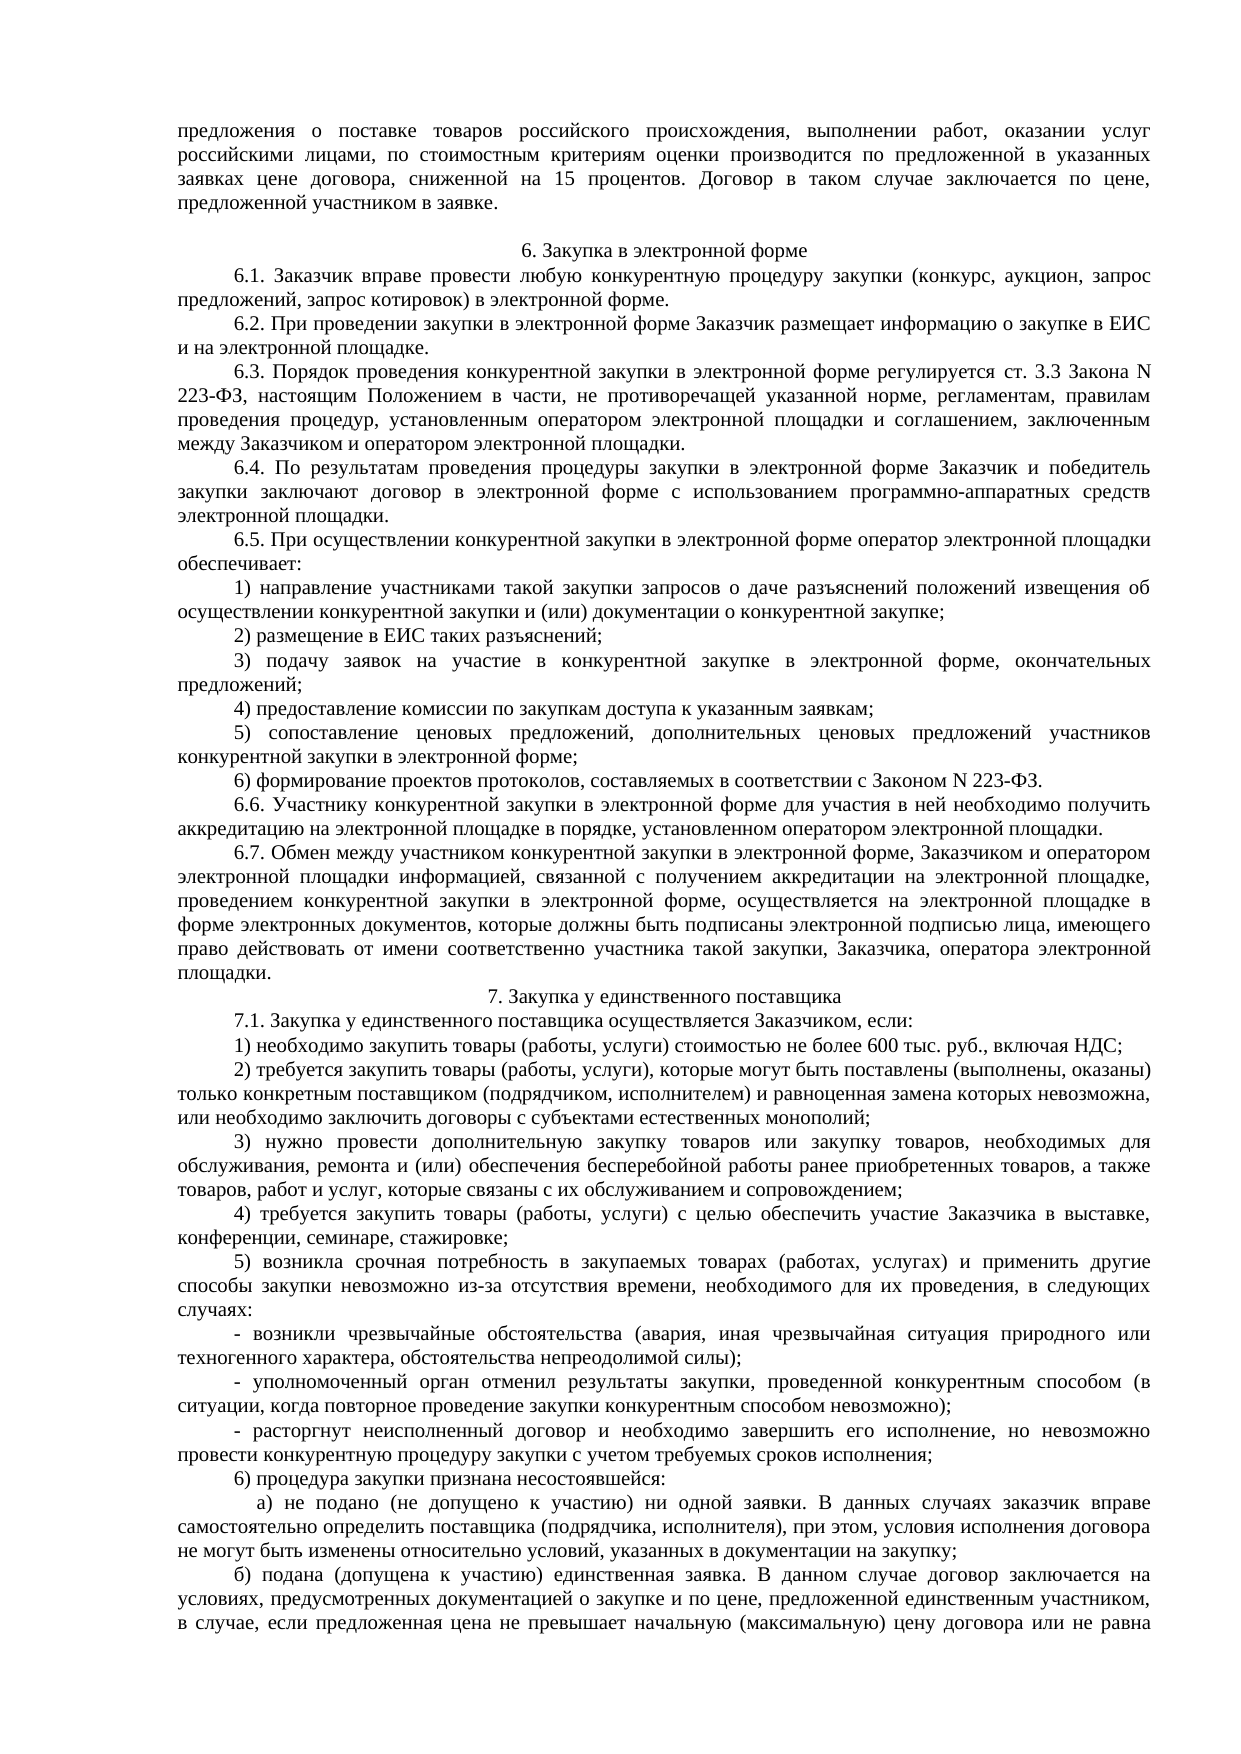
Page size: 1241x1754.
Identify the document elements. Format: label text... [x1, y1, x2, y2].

text - расторгнут неисполненный договор и необходимо завершить его исполнение, но невозможно провести конкурентную процедуру закупки с учетом требуемых сроков исполнения; [177, 1417, 1152, 1466]
text 5) сопоставление ценовых предложений, дополнительных ценовых предложений участников конкурентной закупки в электронной форме; [177, 720, 1152, 768]
text 6.3. Порядок проведения конкурентной закупки в электронной форме регулируется ст. 3.3 Закона N 223-ФЗ, настоящим Положением в части, не противоречащей указанной норме, регламентам, правилам проведения процедур, установленным оператором электронной площадки и соглашением, заключенным между Заказчиком и оператором электронной площадки. [177, 359, 1152, 455]
text 6.7. Обмен между участником конкурентной закупки в электронной форме, Заказчиком и оператором электронной площадки информацией, связанной с получением аккредитации на электронной площадке, проведением конкурентной закупки в электронной форме, осуществляется на электронной площадке в форме электронных документов, которые должны быть подписаны электронной подписью лица, имеющего право действовать от имени соответственно участника такой закупки, Заказчика, оператора электронной площадки. [177, 840, 1152, 984]
text 6) процедура закупки признана несостоявшейся: [177, 1466, 1152, 1490]
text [177, 118, 1152, 214]
text 1) направление участниками такой закупки запросов о даче разъяснений положений извещения об осуществлении конкурентной закупки и (или) документации о конкурентной закупке; [177, 575, 1152, 623]
text 7.1. Закупка у единственного поставщика осуществляется Заказчиком, если: [177, 1008, 1152, 1032]
text 4) требуется закупить товары (работы, услуги) с целью обеспечить участие Заказчика в выставке, конференции, семинаре, стажировке; [177, 1201, 1152, 1249]
text 6.5. При осуществлении конкурентной закупки в электронной форме оператор электронной площадки обеспечивает: [177, 527, 1152, 575]
text 6.1. Заказчик вправе провести любую конкурентную процедуру закупки (конкурс, аукцион, запрос предложений, запрос котировок) в электронной форме. [177, 262, 1152, 311]
text 6. Закупка в электронной форме [177, 238, 1152, 262]
text 6.4. По результатам проведения процедуры закупки в электронной форме Заказчик и победитель закупки заключают договор в электронной форме с использованием программно-аппаратных средств электронной площадки. [177, 455, 1152, 527]
text 3) подачу заявок на участие в конкурентной закупке в электронной форме, окончательных предложений; [177, 647, 1152, 696]
text 6.2. При проведении закупки в электронной форме Заказчик размещает информацию о закупке в ЕИС и на электронной площадке. [177, 311, 1152, 359]
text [177, 1562, 1152, 1634]
text 1) необходимо закупить товары (работы, услуги) стоимостью не более 600 тыс. руб., включая НДС; [177, 1032, 1152, 1057]
text - уполномоченный орган отменил результаты закупки, проведенной конкурентным способом (в ситуации, когда повторное проведение закупки конкурентным способом невозможно); [177, 1369, 1152, 1417]
text - возникли чрезвычайные обстоятельства (авария, иная чрезвычайная ситуация природного или техногенного характера, обстоятельства непреодолимой силы); [177, 1321, 1152, 1369]
text а) не подано (не допущено к участию) ни одной заявки. В данных случаях заказчик вправе самостоятельно определить поставщика (подрядчика, исполнителя), при этом, условия исполнения договора не могут быть изменены относительно условий, указанных в документации на закупку; [177, 1490, 1152, 1562]
text 5) возникла срочная потребность в закупаемых товарах (работах, услугах) и применить другие способы закупки невозможно из-за отсутствия времени, необходимого для их проведения, в следующих случаях: [177, 1249, 1152, 1321]
text 6) формирование проектов протоколов, составляемых в соответствии с Законом N 223-ФЗ. [177, 768, 1152, 792]
text 7. Закупка у единственного поставщика [177, 984, 1152, 1008]
text 2) размещение в ЕИС таких разъяснений; [177, 623, 1152, 647]
text 3) нужно провести дополнительную закупку товаров или закупку товаров, необходимых для обслуживания, ремонта и (или) обеспечения бесперебойной работы ранее приобретенных товаров, а также товаров, работ и услуг, которые связаны с их обслуживанием и сопровождением; [177, 1129, 1152, 1201]
text 4) предоставление комиссии по закупкам доступа к указанным заявкам; [177, 696, 1152, 720]
text 2) требуется закупить товары (работы, услуги), которые могут быть поставлены (выполнены, оказаны) только конкретным поставщиком (подрядчиком, исполнителем) и равноценная замена которых невозможна, или необходимо заключить договоры с субъектами естественных монополий; [177, 1057, 1152, 1129]
text 6.6. Участнику конкурентной закупки в электронной форме для участия в ней необходимо получить аккредитацию на электронной площадке в порядке, установленном оператором электронной площадки. [177, 792, 1152, 840]
